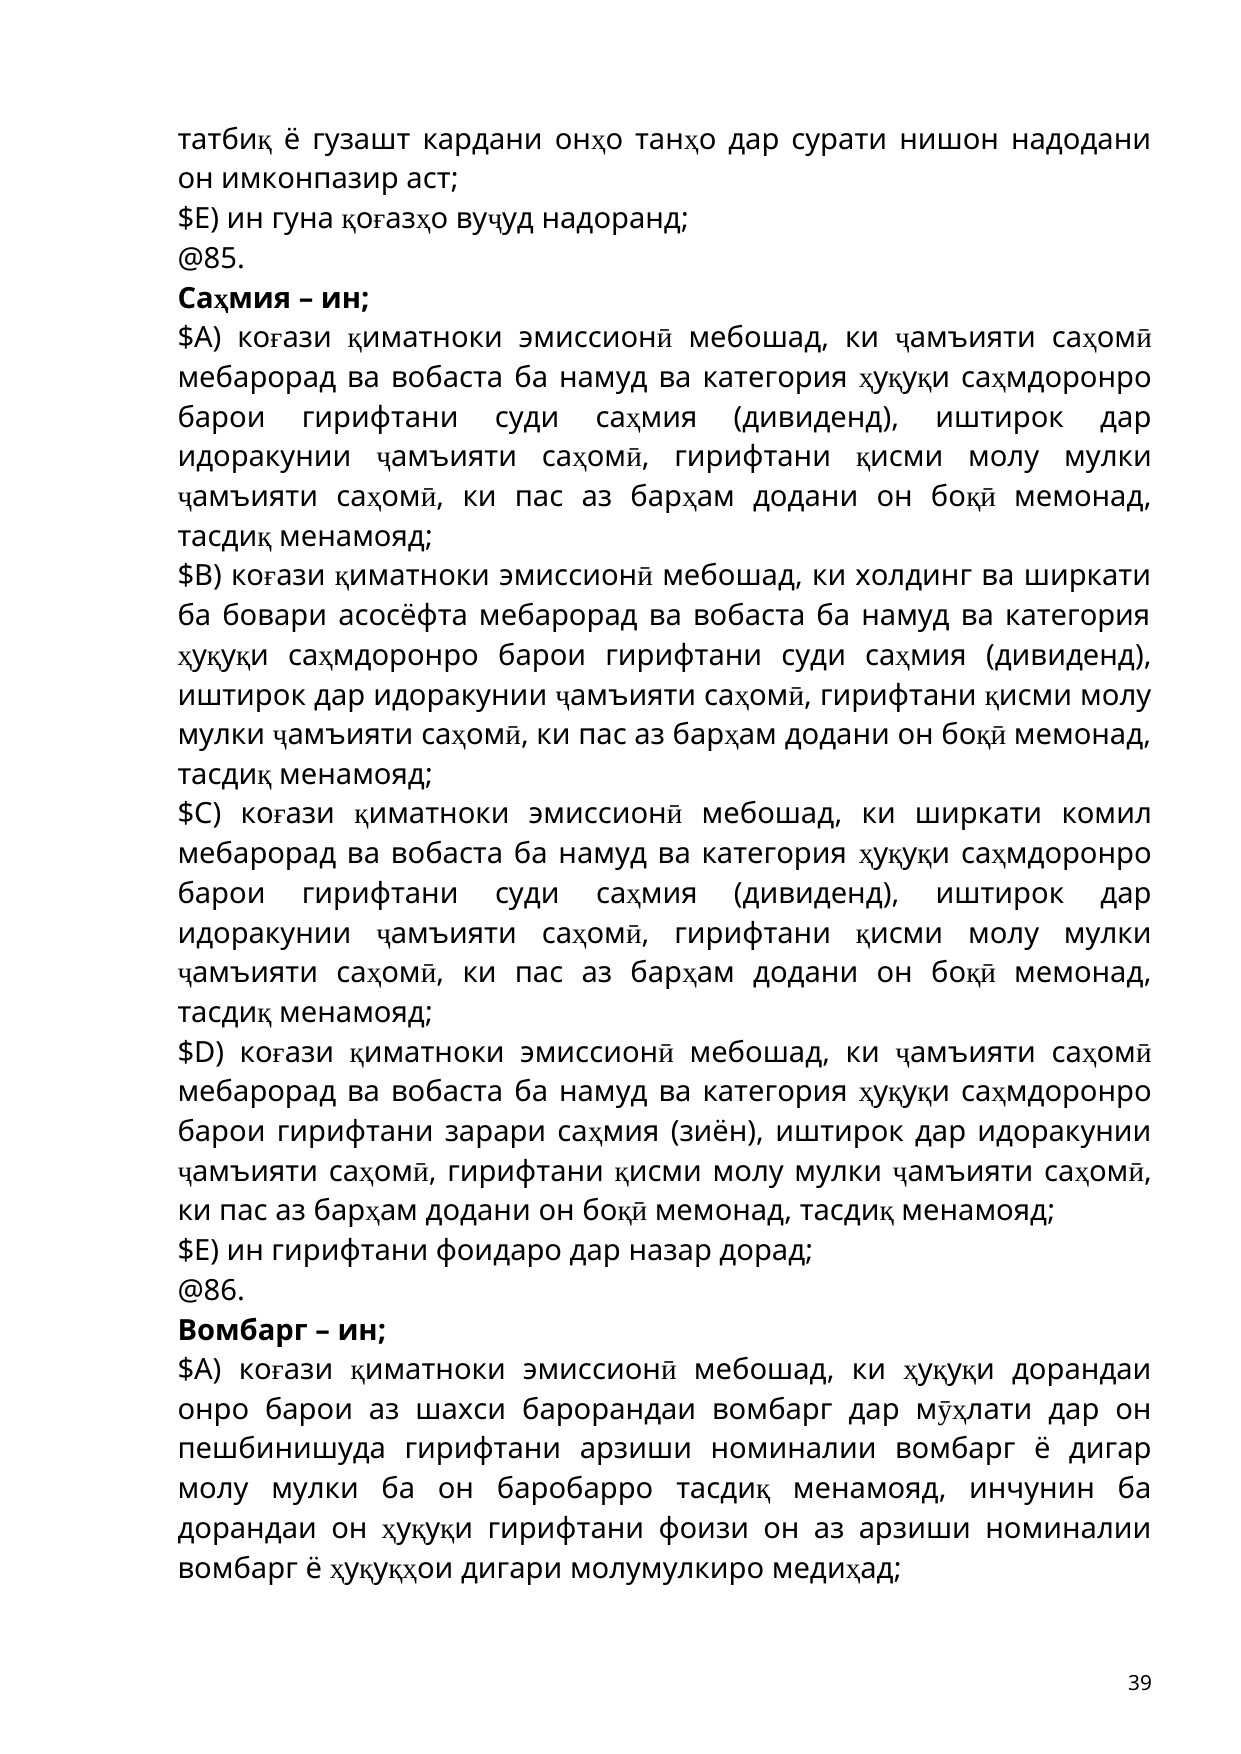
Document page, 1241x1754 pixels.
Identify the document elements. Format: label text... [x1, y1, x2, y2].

text $E) ин гуна қоғазҳо вуҷуд надоранд; [177, 197, 1152, 237]
text @86. [177, 1269, 1152, 1309]
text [177, 118, 1152, 197]
text $D) коғази қиматноки эмиссионӣ мебошад, ки ҷамъияти саҳомӣ мебарорад ва вобаста ба намуд ва категория ҳуқуқи саҳмдоронро барои гирифтани зарари саҳмия (зиён), иштирок дар идоракунии ҷамъияти саҳомӣ, гирифтани қисми молу мулки ҷамъияти саҳомӣ, ки пас аз барҳам додани он боқӣ мемонад, тасдиқ менамояд; [177, 1031, 1152, 1229]
text $B) коғази қиматноки эмиссионӣ мебошад, ки холдинг ва ширкати ба бовари асосёфта мебарорад ва вобаста ба намуд ва категория ҳуқуқи саҳмдоронро барои гирифтани суди саҳмия (дивиденд), иштирок дар идоракунии ҷамъияти саҳомӣ, гирифтани қисми молу мулки ҷамъияти саҳомӣ, ки пас аз барҳам додани он боқӣ мемонад, тасдиқ менамояд; [177, 555, 1152, 793]
text Вомбарг – ин; [177, 1309, 1152, 1348]
text $A) коғази қиматноки эмиссионӣ мебошад, ки ҷамъияти саҳомӣ мебарорад ва вобаста ба намуд ва категория ҳуқуқи саҳмдоронро барои гирифтани суди саҳмия (дивиденд), иштирок дар идоракунии ҷамъияти саҳомӣ, гирифтани қисми молу мулки ҷамъияти саҳомӣ, ки пас аз барҳам додани он боқӣ мемонад, тасдиқ менамояд; [177, 317, 1152, 555]
text $E) ин гирифтани фоидаро дар назар дорад; [177, 1229, 1152, 1269]
text @85. [177, 237, 1152, 277]
text $C) коғази қиматноки эмиссионӣ мебошад, ки ширкати комил мебарорад ва вобаста ба намуд ва категория ҳуқуқи саҳмдоронро барои гирифтани суди саҳмия (дивиденд), иштирок дар идоракунии ҷамъияти саҳомӣ, гирифтани қисми молу мулки ҷамъияти саҳомӣ, ки пас аз барҳам додани он боқӣ мемонад, тасдиқ менамояд; [177, 793, 1152, 1031]
text $A) коғази қиматноки эмиссионӣ мебошад, ки ҳуқуқи дорандаи онро барои аз шахси барорандаи вомбарг дар мӯҳлати дар он пешбинишуда гирифтани арзиши номиналии вомбарг ё дигар молу мулки ба он баробарро тасдиқ менамояд, инчунин ба дорандаи он ҳуқуқи гирифтани фоизи он аз арзиши номиналии вомбарг ё ҳуқуқҳои дигари молумулкиро медиҳад; [177, 1348, 1152, 1587]
text Саҳмия – ин; [177, 277, 1152, 317]
